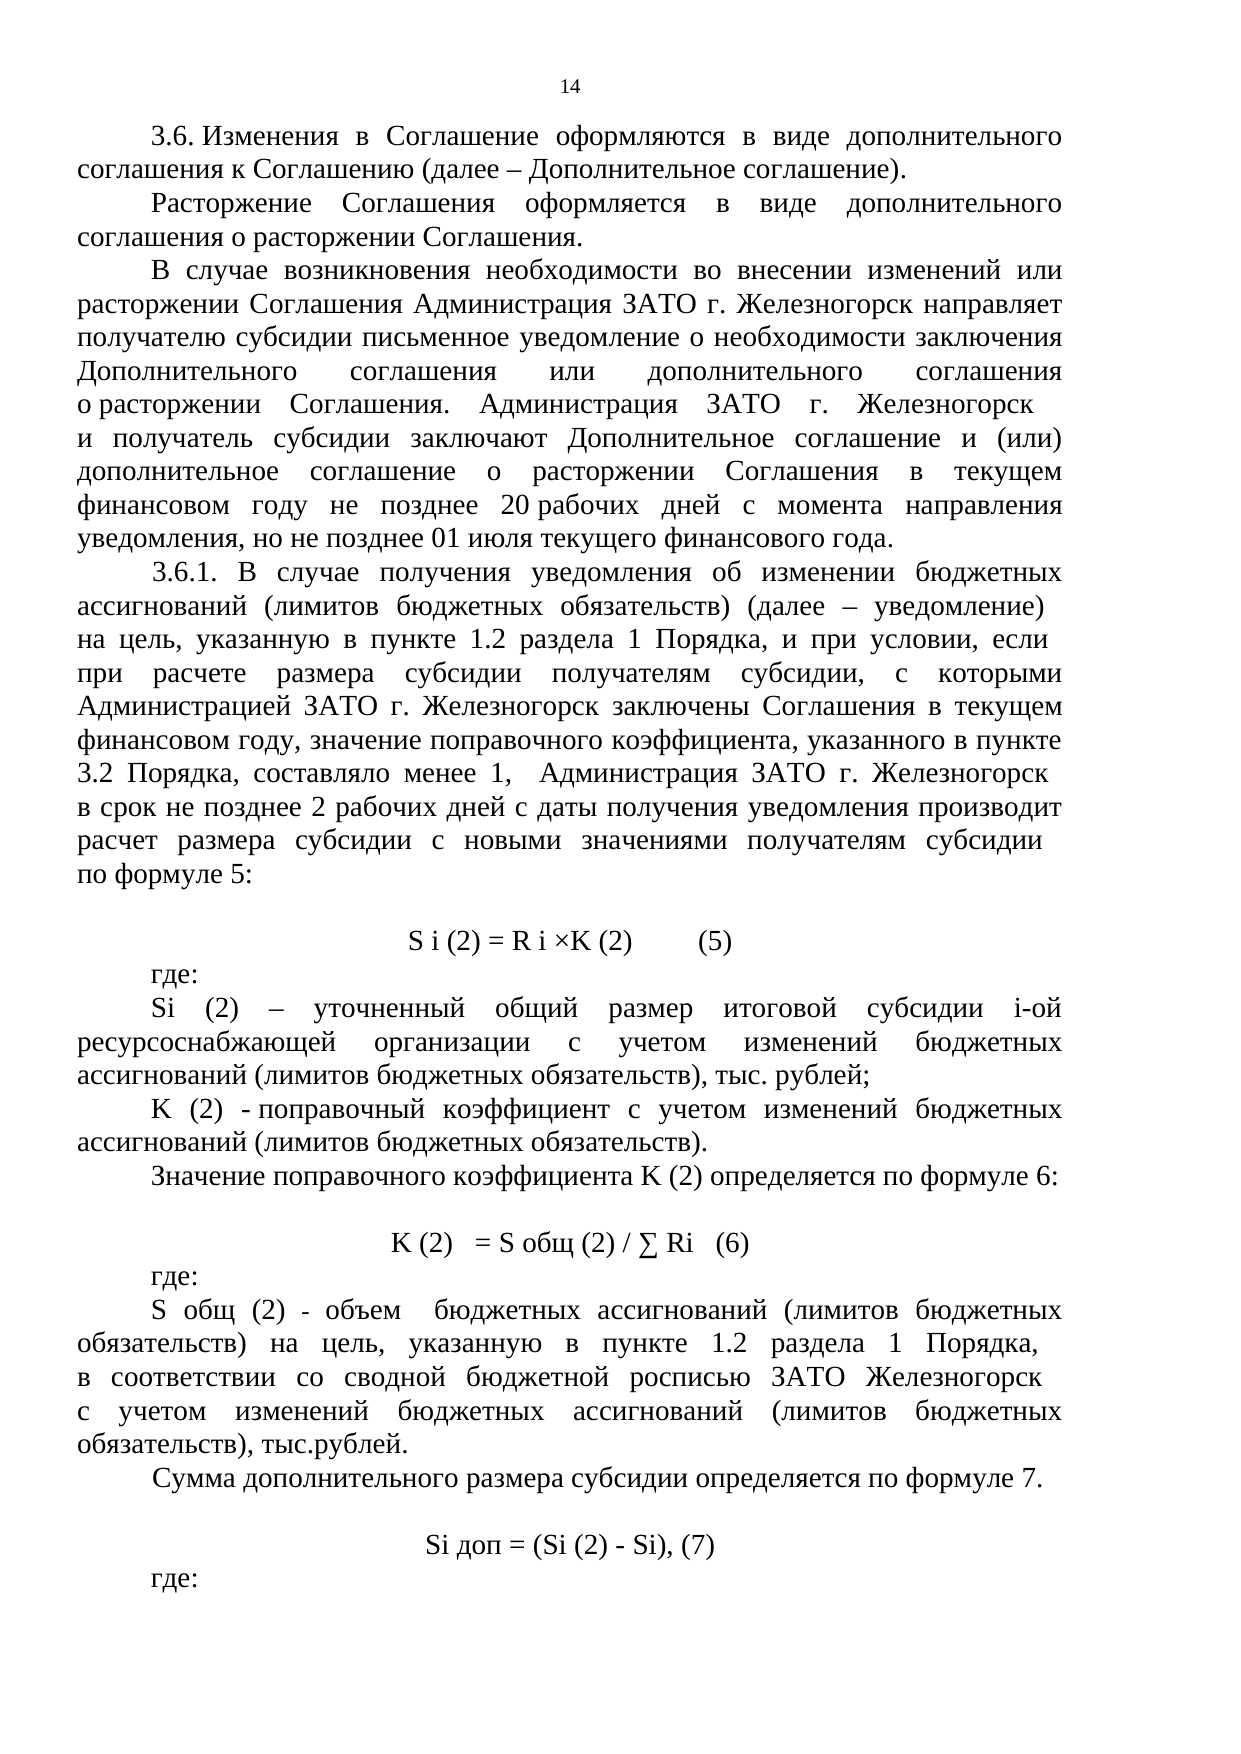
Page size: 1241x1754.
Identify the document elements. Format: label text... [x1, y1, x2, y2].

text S i (2) = R i ×K (2) (5) [77, 923, 1063, 957]
text где: [151, 1560, 1063, 1594]
list Изменения в Соглашение оформляются в виде дополнительного соглашения к Соглашению (далее – Дополнительное соглашение). [77, 118, 1063, 185]
text 3.6.1. В случае получения уведомления об изменении бюджетных ассигнований (лимитов бюджетных обязательств) (далее – уведомление) на цель, указанную в пункте 1.2 раздела 1 Порядка, и при условии, если при расчете размера субсидии получателям субсидии, с которыми Администрацией ЗАТО г. Железногорск заключены Соглашения в текущем финансовом году, значение поправочного коэффициента, указанного в пункте 3.2 Порядка, составляло менее 1, Администрация ЗАТО г. Железногорск в срок не позднее 2 рабочих дней с даты получения уведомления производит расчет размера субсидии с новыми значениями получателям субсидии по формуле 5: [77, 554, 1063, 889]
text Расторжение Соглашения оформляется в виде дополнительного соглашения о расторжении Соглашения. [77, 185, 1063, 252]
text S общ (2) - объем бюджетных ассигнований (лимитов бюджетных обязательств) на цель, указанную в пункте 1.2 раздела 1 Порядка, в соответствии со сводной бюджетной росписью ЗАТО Железногорск с учетом изменений бюджетных ассигнований (лимитов бюджетных обязательств), тыс.рублей. [77, 1292, 1063, 1460]
text Si доп = (Si (2) - Si), (7) [77, 1527, 1063, 1560]
text где: [77, 1258, 1063, 1292]
text K (2) - поправочный коэффициент с учетом изменений бюджетных ассигнований (лимитов бюджетных обязательств). [77, 1091, 1063, 1158]
text В случае возникновения необходимости во внесении изменений или расторжении Соглашения Администрация ЗАТО г. Железногорск направляет получателю субсидии письменное уведомление о необходимости заключения Дополнительного соглашения или дополнительного соглашения о расторжении Соглашения. Администрация ЗАТО г. Железногорск и получатель субсидии заключают Дополнительное соглашение и (или) дополнительное соглашение о расторжении Соглашения в текущем финансовом году не позднее 20 рабочих дней с момента направления уведомления, но не позднее 01 июля текущего финансового года. [77, 252, 1063, 554]
text K (2) = S общ (2) / ∑ Ri (6) [77, 1225, 1063, 1258]
text Si (2) – уточненный общий размер итоговой субсидии i-ой ресурсоснабжающей организации с учетом изменений бюджетных ассигнований (лимитов бюджетных обязательств), тыс. рублей; [77, 990, 1063, 1091]
text Сумма дополнительного размера субсидии определяется по формуле 7. [77, 1460, 1063, 1493]
text где: [77, 957, 1063, 990]
text Значение поправочного коэффициента K (2) определяется по формуле 6: [77, 1158, 1063, 1191]
